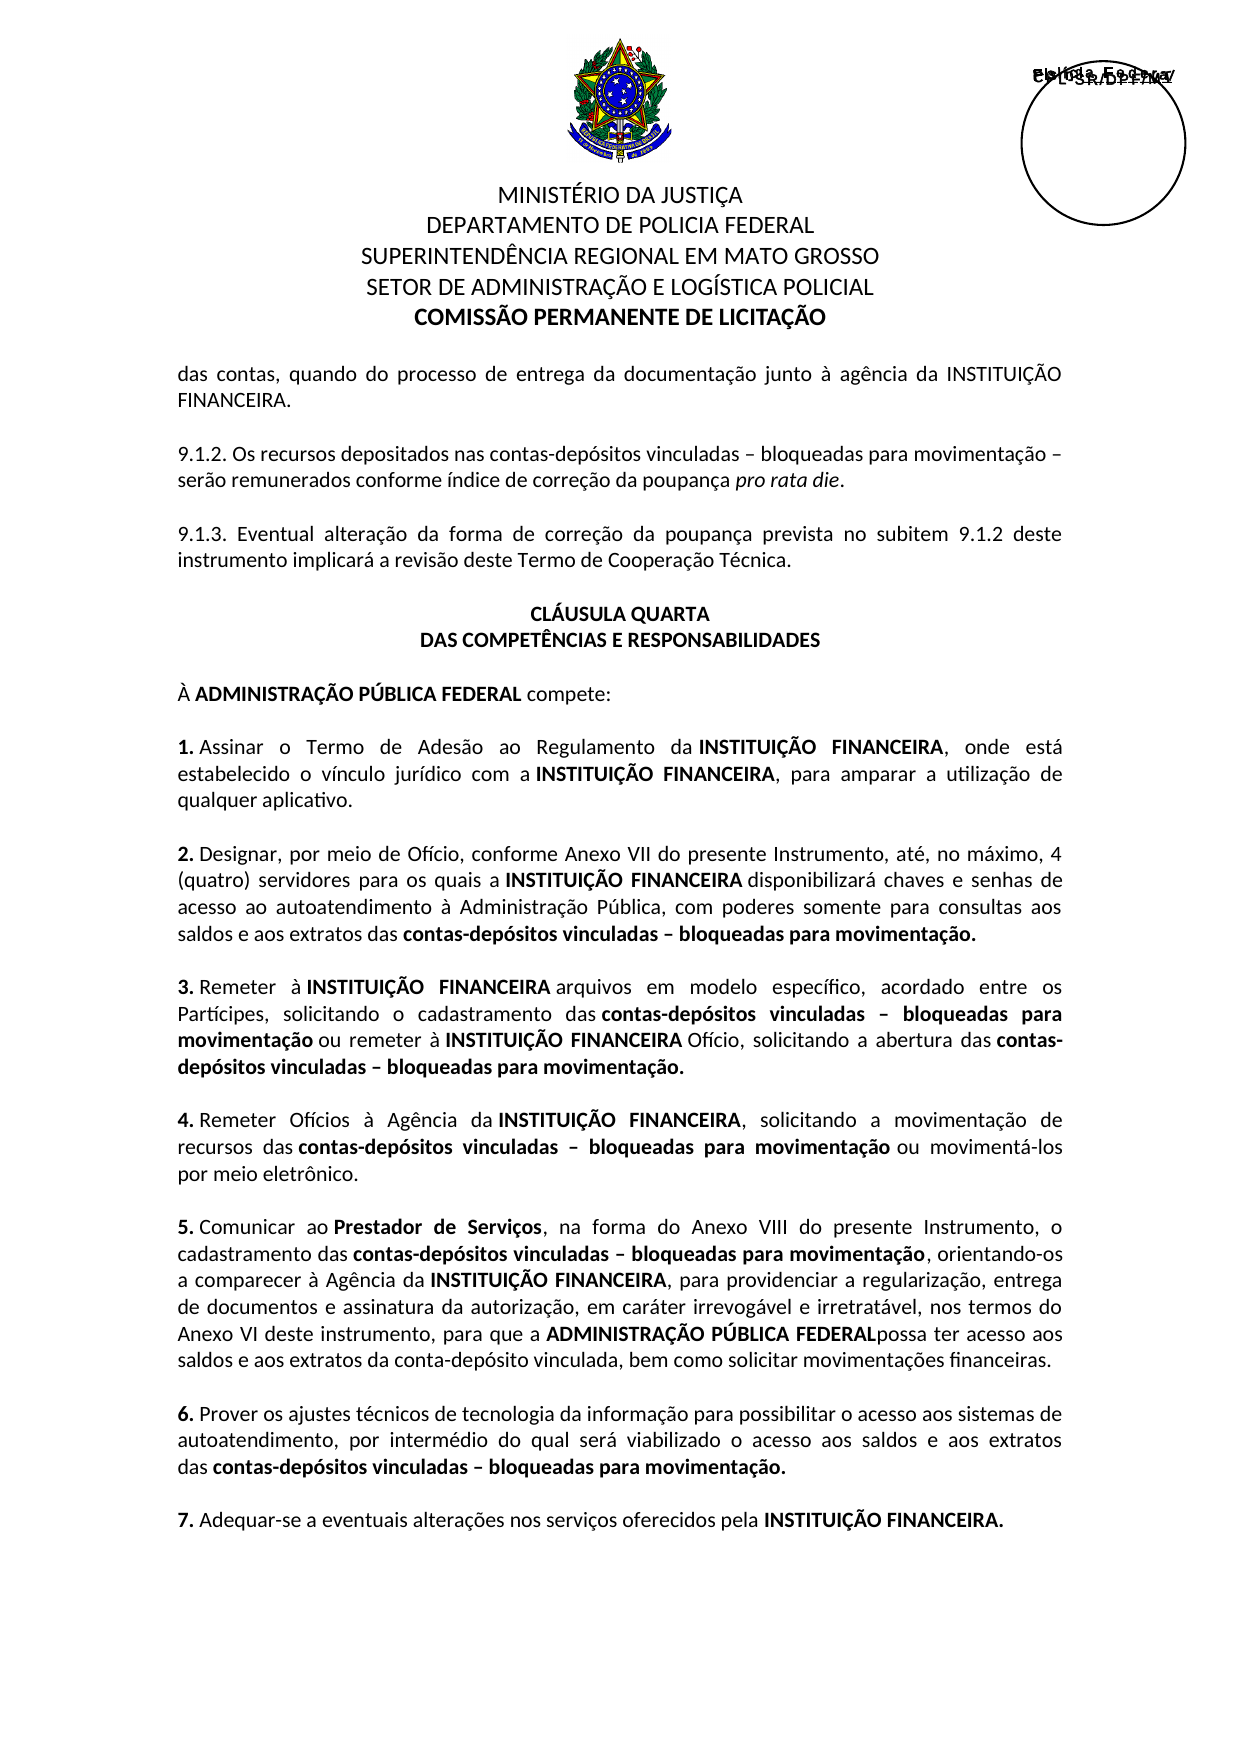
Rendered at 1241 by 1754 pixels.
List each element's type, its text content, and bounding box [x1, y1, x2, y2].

text 7. Adequar-se a eventuais alterações nos serviços oferecidos pela INSTITUIÇÃO FINANCEIRA. [177, 1506, 1063, 1533]
text 4. Remeter Ofícios à Agência da INSTITUIÇÃO FINANCEIRA, solicitando a movimentação de recursos das contas-depósitos vinculadas – bloqueadas para movimentação ou movimentá-los por meio eletrônico. [177, 1106, 1063, 1186]
text 3. Remeter à INSTITUIÇÃO FINANCEIRA arquivos em modelo específico, acordado entre os Partícipes, solicitando o cadastramento das contas-depósitos vinculadas – bloqueadas para movimentação ou remeter à INSTITUIÇÃO FINANCEIRA Ofício, solicitando a abertura das contas-depósitos vinculadas – bloqueadas para movimentação. [177, 973, 1063, 1080]
text 9.1.3. Eventual alteração da forma de correção da poupança prevista no subitem 9.1.2 deste instrumento implicará a revisão deste Termo de Cooperação Técnica. [177, 520, 1063, 573]
text DAS COMPETÊNCIAS E RESPONSABILIDADES [177, 626, 1063, 653]
text À ADMINISTRAÇÃO PÚBLICA FEDERAL compete: [177, 680, 1063, 706]
text 5. Comunicar ao Prestador de Serviços, na forma do Anexo VIII do presente Instrumento, o cadastramento das contas-depósitos vinculadas – bloqueadas para movimentação, orientando-os a comparecer à Agência da INSTITUIÇÃO FINANCEIRA, para providenciar a regularização, entrega de documentos e assinatura da autorização, em caráter irrevogável e irretratável, nos termos do Anexo VI deste instrumento, para que a ADMINISTRAÇÃO PÚBLICA FEDERALpossa ter acesso aos saldos e aos extratos da conta-depósito vinculada, bem como solicitar movimentações financeiras. [177, 1213, 1063, 1373]
text 2. Designar, por meio de Ofício, conforme Anexo VII do presente Instrumento, até, no máximo, 4 (quatro) servidores para os quais a INSTITUIÇÃO FINANCEIRA disponibilizará chaves e senhas de acesso ao autoatendimento à Administração Pública, com poderes somente para consultas aos saldos e aos extratos das contas-depósitos vinculadas – bloqueadas para movimentação. [177, 840, 1063, 946]
text 6. Prover os ajustes técnicos de tecnologia da informação para possibilitar o acesso aos sistemas de autoatendimento, por intermédio do qual será viabilizado o acesso aos saldos e aos extratos das contas-depósitos vinculadas – bloqueadas para movimentação. [177, 1400, 1063, 1480]
text CLÁUSULA QUARTA [177, 600, 1063, 626]
text 9.1.2. Os recursos depositados nas contas-depósitos vinculadas – bloqueadas para movimentação – serão remunerados conforme índice de correção da poupança pro rata die. [177, 440, 1063, 493]
picture [565, 34, 672, 163]
text 1. Assinar o Termo de Adesão ao Regulamento da INSTITUIÇÃO FINANCEIRA, onde está estabelecido o vínculo jurídico com a INSTITUIÇÃO FINANCEIRA, para amparar a utilização de qualquer aplicativo. [177, 733, 1063, 813]
